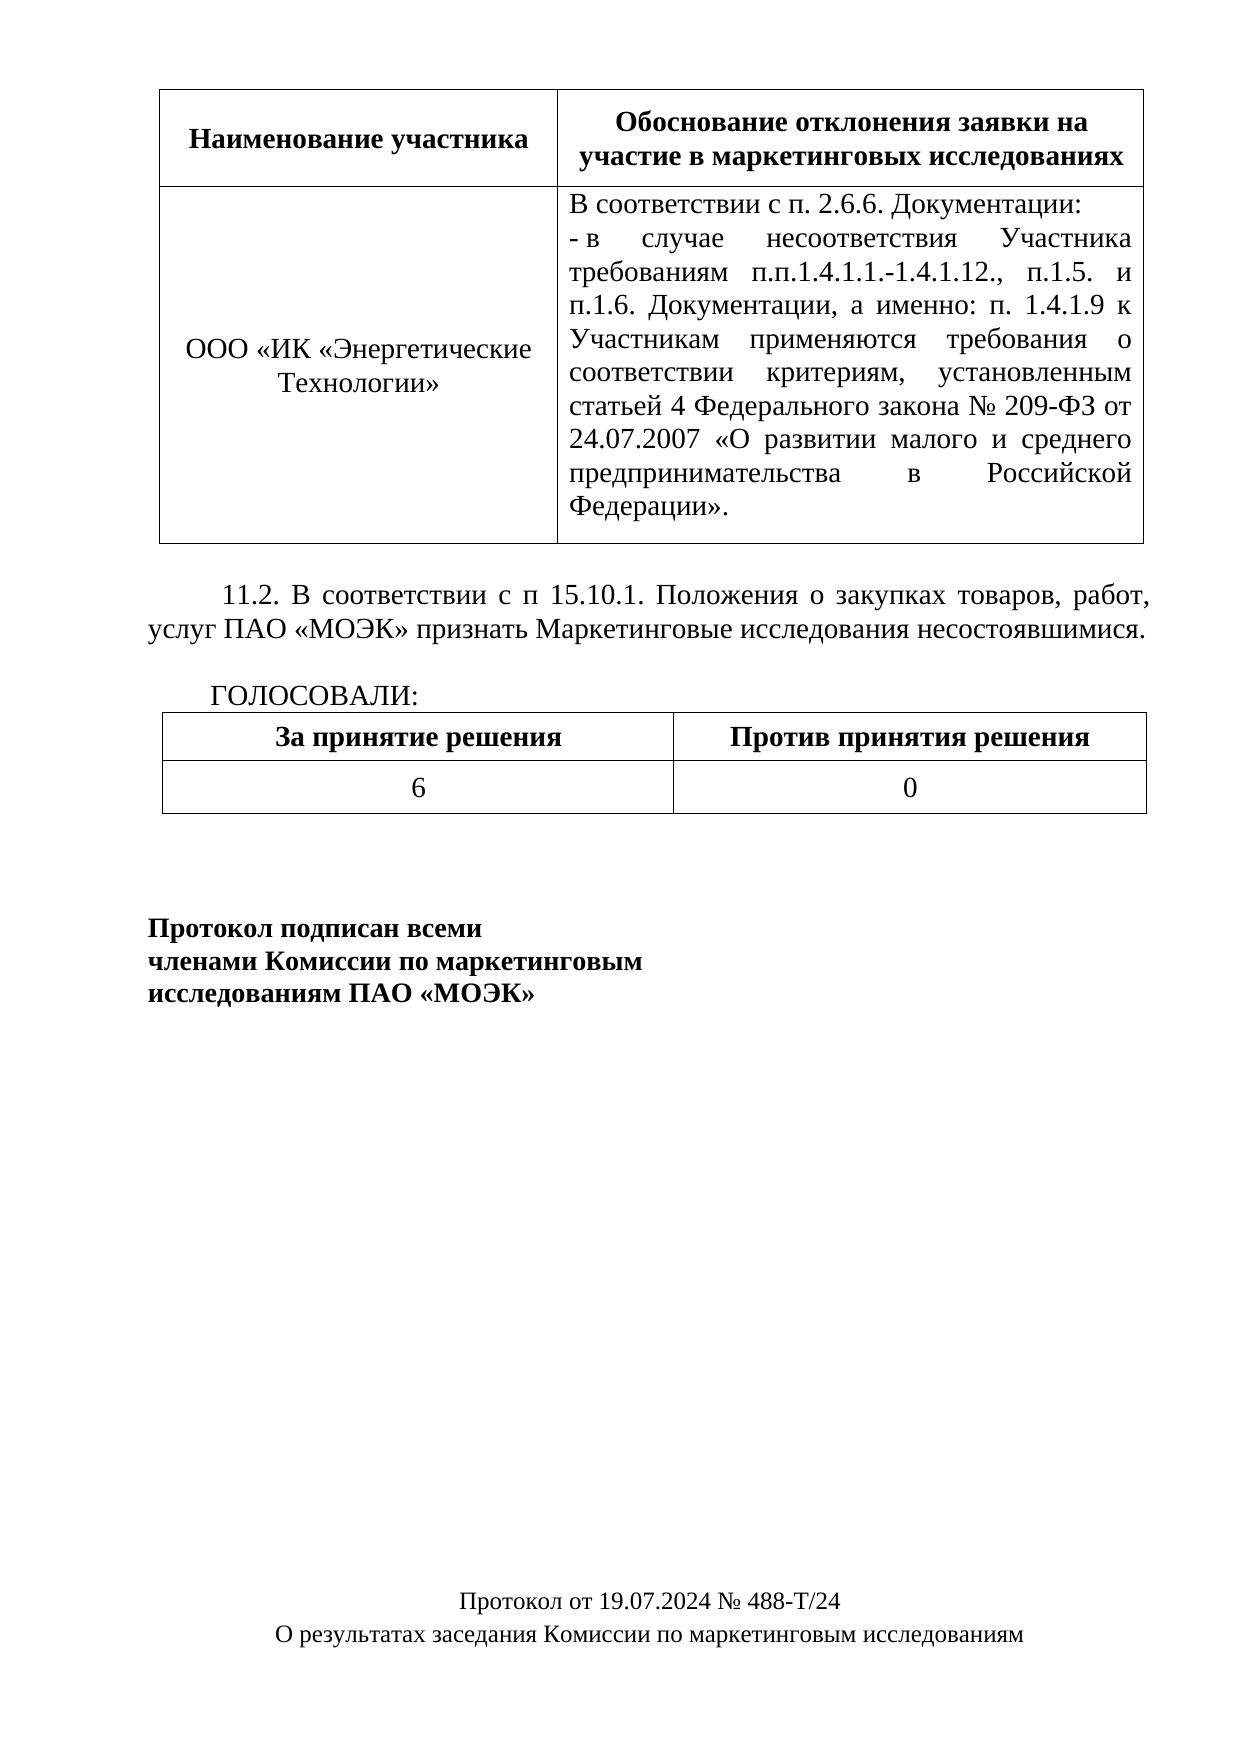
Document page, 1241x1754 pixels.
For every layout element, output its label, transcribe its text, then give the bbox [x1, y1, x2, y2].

text членами Комиссии по маркетинговым [148, 944, 1152, 976]
table_header Против принятия решения [674, 713, 1146, 759]
text ГОЛОСОВАЛИ: [210, 678, 1152, 712]
text Протокол подписан всеми [148, 911, 1152, 944]
table_cell 6 [163, 761, 673, 813]
text 11.2. В соответствии с п 15.10.1. Положения о закупках товаров, работ, услуг ПАО «МОЭК» признать Маркетинговые исследования несостоявшимися. [148, 577, 1152, 644]
text исследованиям ПАО «МОЭК» [148, 976, 1152, 1008]
table_header За принятие решения [163, 713, 673, 759]
table_header Наименование участника [160, 90, 557, 186]
table_cell В соответствии с п. 2.6.6. Документации: - в случае несоответствия Участника требованиям п.п.1.4.1.1.-1.4.1.12., п.1.5. и п.1.6. Документации, а именно: п. 1.4.1.9 к Участникам применяются требования о соответствии критериям, установленным статьей 4 Федерального закона № 209-ФЗ от 24.07.2007 «О развитии малого и среднего предпринимательства в Российской Федерации». [558, 187, 1143, 543]
table_cell 0 [674, 761, 1146, 813]
table_header Обоснование отклонения заявки на участие в маркетинговых исследованиях [558, 90, 1143, 186]
table_cell ООО «ИК «Энергетические Технологии» [160, 187, 557, 543]
